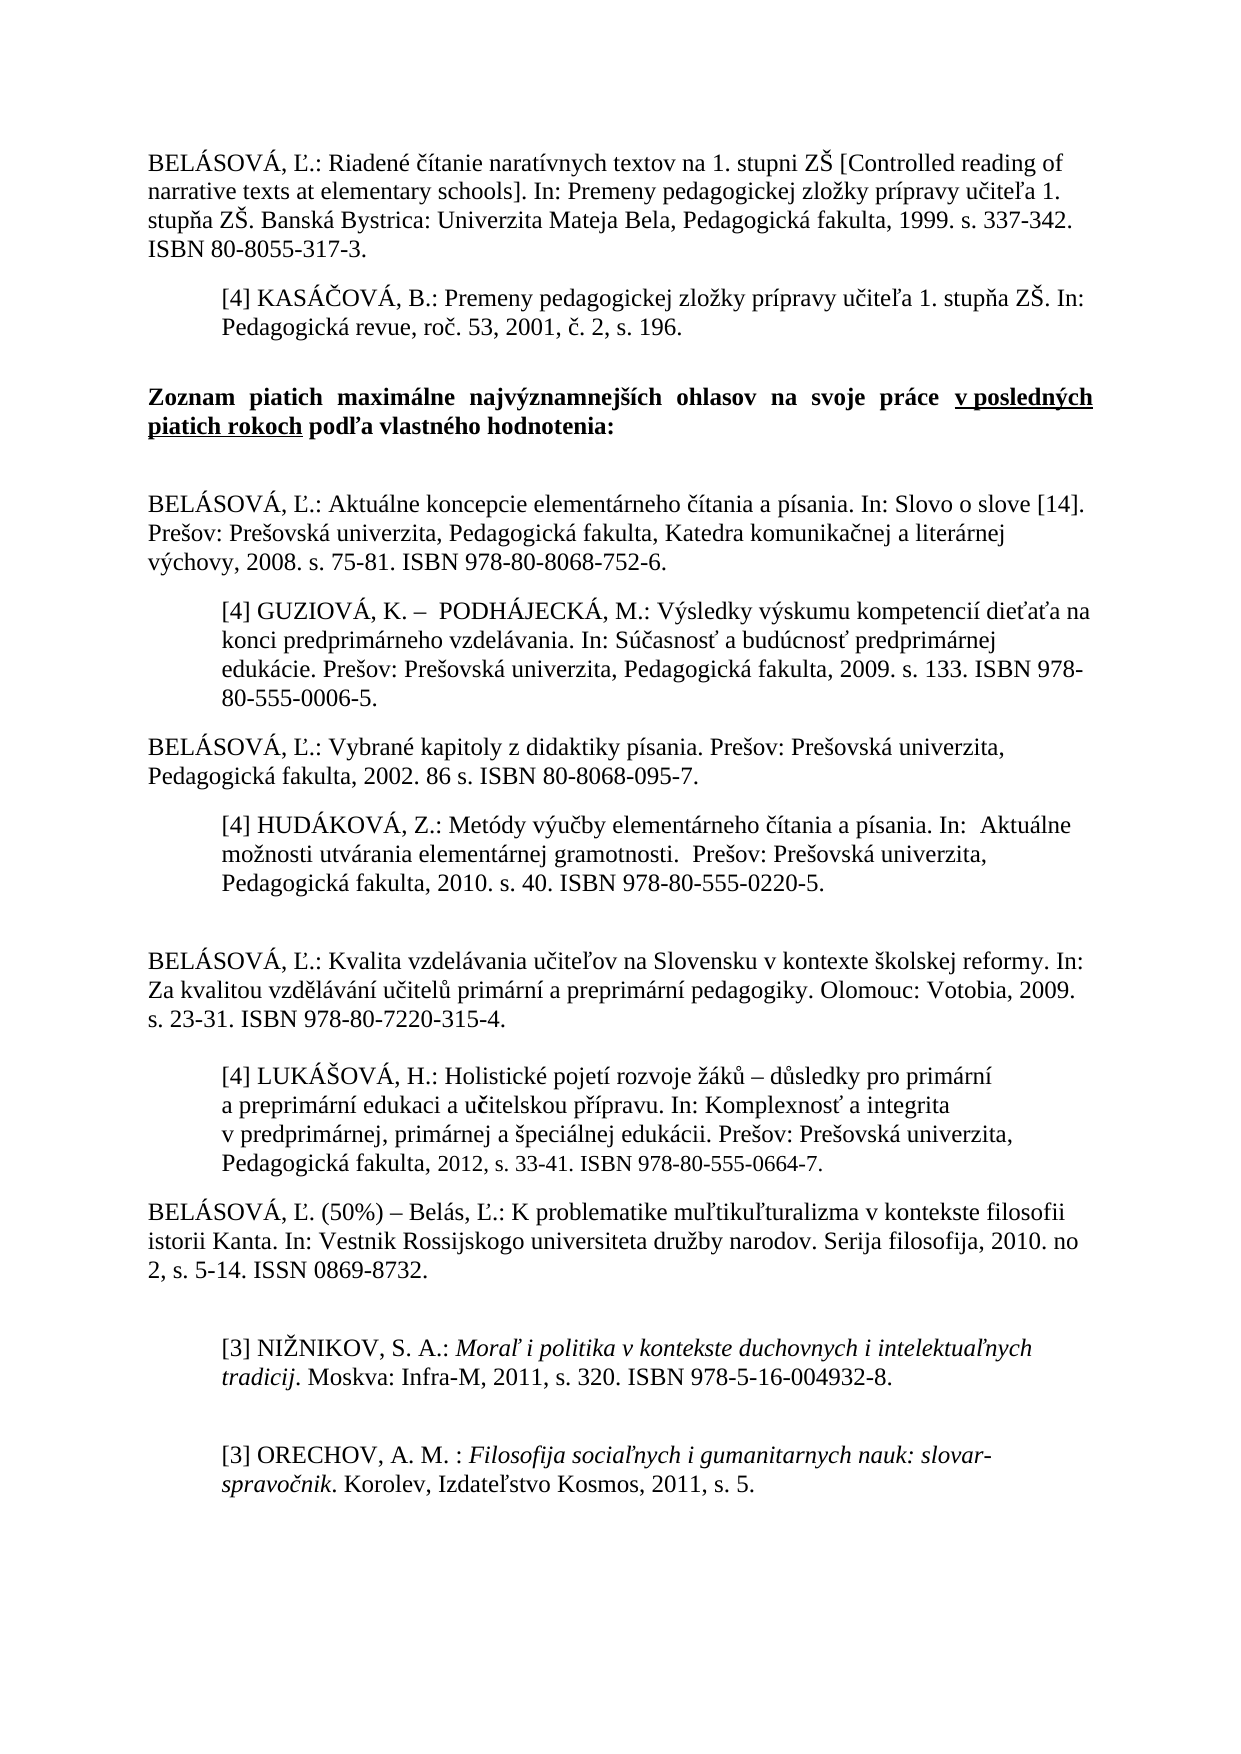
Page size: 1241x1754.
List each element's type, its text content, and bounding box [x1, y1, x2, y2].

text [4] LUKÁŠOVÁ, H.: Holistické pojetí rozvoje žáků – důsledky pro primární [148, 1061, 1093, 1090]
text BELÁSOVÁ, Ľ.: Vybrané kapitoly z didaktiky písania. Prešov: Prešovská univerzita, Pedagogická fakulta, 2002. 86 s. ISBN 80-8068-095-7. [148, 732, 1093, 790]
text a preprimární edukaci a učitelskou přípravu. In: Komplexnosť a integrita [192, 1090, 1093, 1119]
text [3] ORECHOV, A. M. : Filosofija sociaľnych i gumanitarnych nauk: slovar-spravočnik. Korolev, Izdateľstvo Kosmos, 2011, s. 5. [221, 1440, 1093, 1498]
text Pedagogická fakulta, 2012, s. 33-41. ISBN 978-80-555-0664-7. [192, 1148, 1093, 1176]
text [4] HUDÁKOVÁ, Z.: Metódy výučby elementárneho čítania a písania. In: Aktuálne možnosti utvárania elementárnej gramotnosti. Prešov: Prešovská univerzita, Pedagogická fakulta, 2010. s. 40. ISBN 978-80-555-0220-5. [221, 811, 1093, 897]
text [3] NIŽNIKOV, S. A.: Moraľ i politika v kontekste duchovnych i intelektuaľnych tradicij. Moskva: Infra-M, 2011, s. 320. ISBN 978-5-16-004932-8. [221, 1304, 1093, 1391]
text BELÁSOVÁ, Ľ. (50%) – Belás, Ľ.: K problematike muľtikuľturalizma v kontekste filosofii istorii Kanta. In: Vestnik Rossijskogo universiteta družby narodov. Serija filosofija, 2010. no 2, s. 5-14. ISSN 0869-8732. [148, 1197, 1093, 1283]
text v predprimárnej, primárnej a špeciálnej edukácii. Prešov: Prešovská univerzita, [192, 1119, 1093, 1148]
text BELÁSOVÁ, Ľ.: Aktuálne koncepcie elementárneho čítania a písania. In: Slovo o slove [14]. Prešov: Prešovská univerzita, Pedagogická fakulta, Katedra komunikačnej a literárnej výchovy, 2008. s. 75-81. ISBN 978-80-8068-752-6. [148, 489, 1093, 576]
text BELÁSOVÁ, Ľ.: Kvalita vzdelávania učiteľov na Slovensku v kontexte školskej reformy. In: Za kvalitou vzdělávání učitelů primární a preprimární pedagogiky. Olomouc: Votobia, 2009. s. 23-31. ISBN 978-80-7220-315-4. [148, 946, 1093, 1033]
text [4] KASÁČOVÁ, B.: Premeny pedagogickej zložky prípravy učiteľa 1. stupňa ZŠ. In: Pedagogická revue, roč. 53, 2001, č. 2, s. 196. [221, 283, 1093, 341]
text BELÁSOVÁ, Ľ.: Riadené čítanie naratívnych textov na 1. stupni ZŠ [Controlled reading of narrative texts at elementary schools]. In: Premeny pedagogickej zložky prípravy učiteľa 1. stupňa ZŠ. Banská Bystrica: Univerzita Mateja Bela, Pedagogická fakulta, 1999. s. 337-342. ISBN 80-8055-317-3. [148, 148, 1093, 263]
text Zoznam piatich maximálne najvýznamnejších ohlasov na svoje práce v posledných piatich rokoch podľa vlastného hodnotenia: [148, 382, 1093, 440]
text [4] GUZIOVÁ, K. – PODHÁJECKÁ, M.: Výsledky výskumu kompetencií dieťaťa na konci predprimárneho vzdelávania. In: Súčasnosť a budúcnosť predprimárnej edukácie. Prešov: Prešovská univerzita, Pedagogická fakulta, 2009. s. 133. ISBN 978-80-555-0006-5. [221, 596, 1093, 711]
